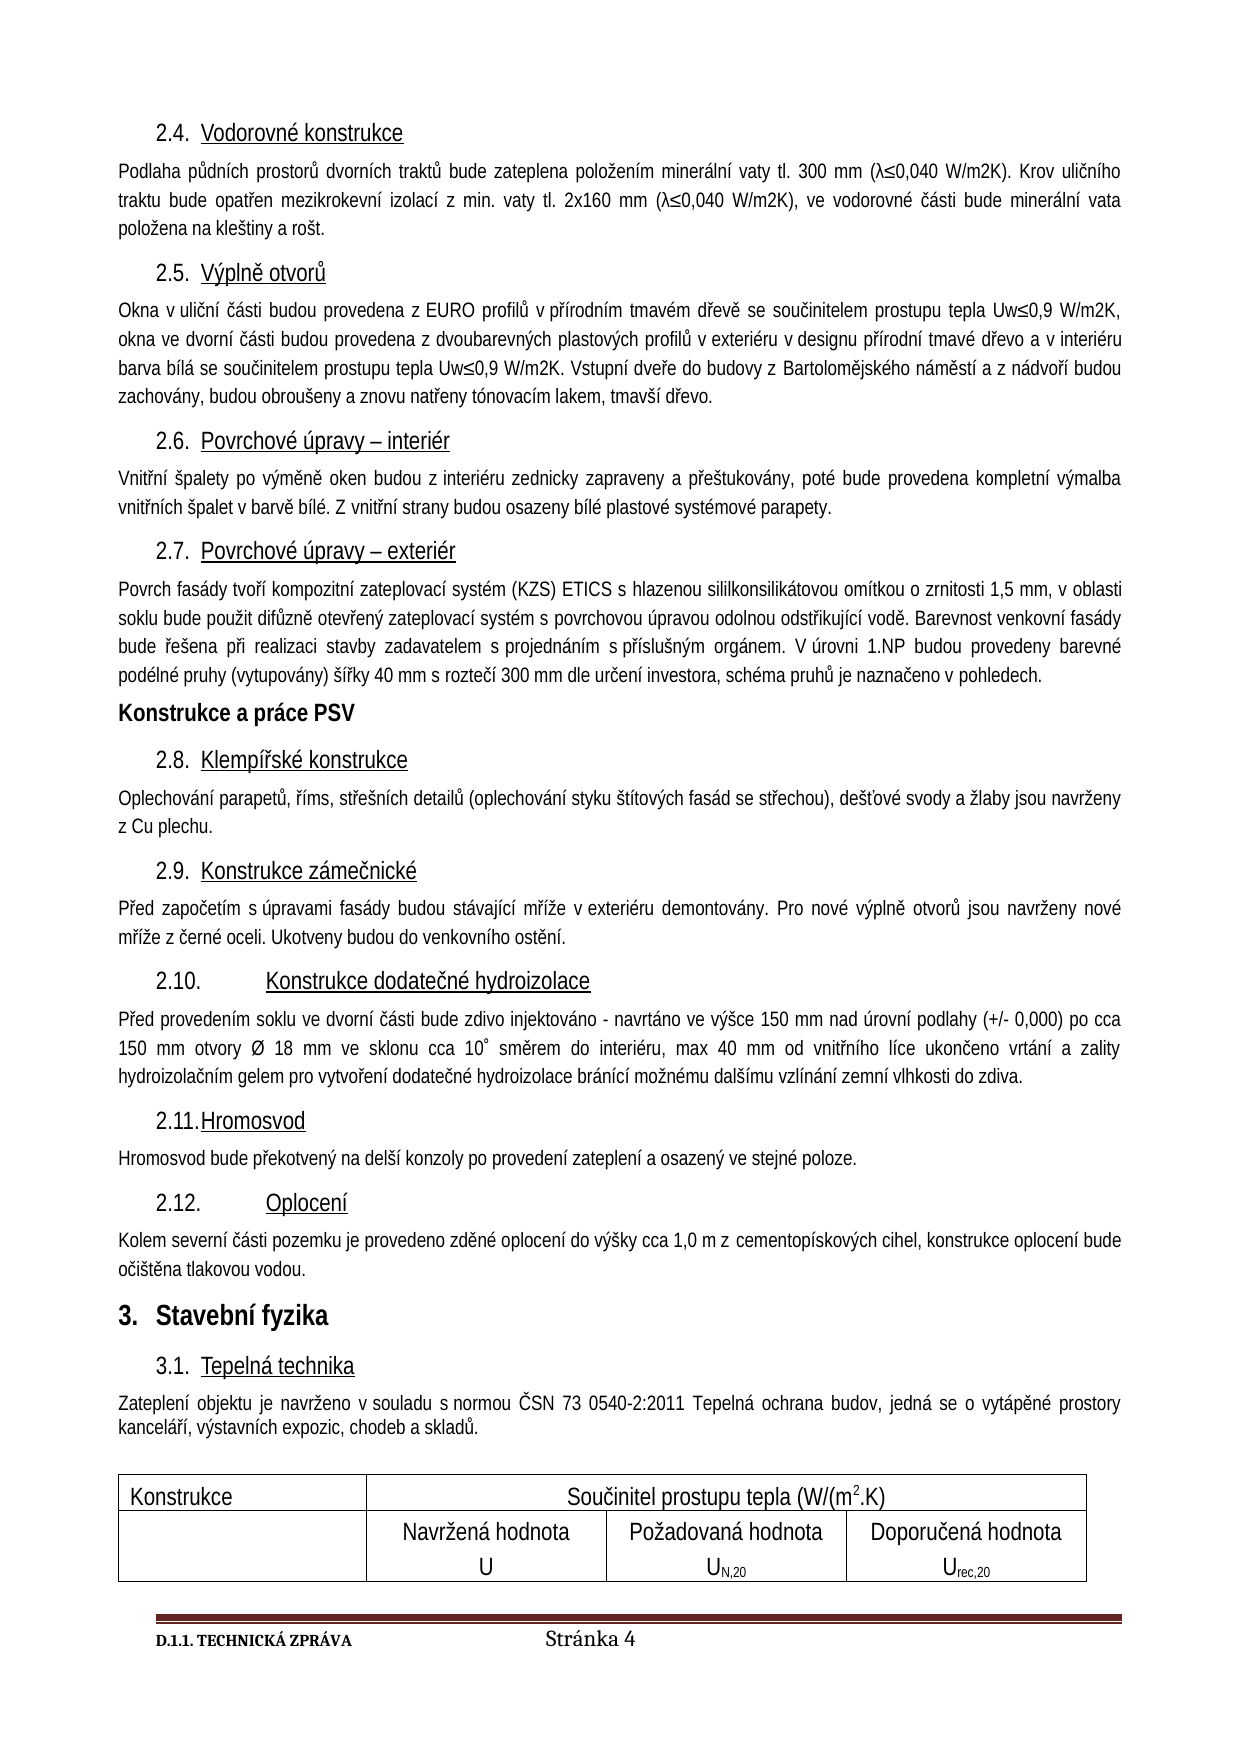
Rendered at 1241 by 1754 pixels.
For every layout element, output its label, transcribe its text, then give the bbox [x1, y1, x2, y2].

text Tepelná technika [156, 1351, 1122, 1379]
text Před započetím s úpravami fasády budou stávající mříže v exteriéru demontovány. Pro nové výplně otvorů jsou navrženy nové mříže z černé oceli. Ukotveny budou do venkovního ostění. [118, 896, 1122, 949]
text Povrch fasády tvoří kompozitní zateplovací systém (KZS) ETICS s hlazenou sililkonsilikátovou omítkou o zrnitosti 1,5 mm, v oblasti soklu bude použit difůzně otevřený zateplovací systém s povrchovou úpravou odolnou odstřikující vodě. Barevnost venkovní fasády bude řešena při realizaci stavby zadavatelem s projednáním s příslušným orgánem. V úrovni 1.NP budou provedeny barevné podélné pruhy (vytupovány) šířky 40 mm s roztečí 300 mm dle určení investora, schéma pruhů je naznačeno v pohledech. [118, 577, 1122, 687]
text Klempířské konstrukce [156, 745, 1122, 774]
text Stavební fyzika [118, 1298, 1122, 1332]
table_cell Požadovaná hodnota UN,20 [607, 1511, 846, 1581]
text Hromosvod [156, 1106, 1122, 1134]
table_cell Navržená hodnota U [367, 1511, 606, 1581]
table_header Konstrukce [119, 1475, 366, 1510]
text Vodorovné konstrukce [156, 118, 1122, 147]
text Zateplení objektu je navrženo v souladu s normou ČSN 73 0540-2:2011 Tepelná ochrana budov, jedná se o vytápěné prostory kanceláří, výstavních expozic, chodeb a skladů. [118, 1391, 1122, 1439]
text Konstrukce a práce PSV [118, 698, 1122, 727]
table_header Součinitel prostupu tepla (W/(m2.K) [367, 1475, 1086, 1510]
text Před provedením soklu ve dvorní části bude zdivo injektováno - navrtáno ve výšce 150 mm nad úrovní podlahy (+/- 0,000) po cca 150 mm otvory Ø 18 mm ve sklonu cca 10˚ směrem do interiéru, max 40 mm od vnitřního líce ukončeno vrtání a zality hydroizolačním gelem pro vytvoření dodatečné hydroizolace bránící možnému dalšímu vzlínání zemní vlhkosti do zdiva. [118, 1007, 1122, 1088]
text Kolem severní části pozemku je provedeno zděné oplocení do výšky cca 1,0 m z cementopískových cihel, konstrukce oplocení bude očištěna tlakovou vodou. [118, 1228, 1122, 1281]
text Výplně otvorů [156, 257, 1122, 286]
text Povrchové úpravy – exteriér [156, 536, 1122, 565]
text Hromosvod bude překotvený na delší konzoly po provedení zateplení a osazený ve stejné poloze. [118, 1146, 1122, 1170]
text Konstrukce zámečnické [156, 856, 1122, 884]
table_cell [119, 1511, 366, 1581]
text Vnitřní špalety po výměně oken budou z interiéru zednicky zapraveny a přeštukovány, poté bude provedena kompletní výmalba vnitřních špalet v barvě bílé. Z vnitřní strany budou osazeny bílé plastové systémové parapety. [118, 466, 1122, 519]
text Oplechování parapetů, říms, střešních detailů (oplechování styku štítových fasád se střechou), dešťové svody a žlaby jsou navrženy z Cu plechu. [118, 786, 1122, 838]
text Konstrukce dodatečné hydroizolace [156, 966, 1122, 995]
text Oplocení [156, 1187, 1122, 1216]
text Okna v uliční části budou provedena z EURO profilů v přírodním tmavém dřevě se součinitelem prostupu tepla Uw≤0,9 W/m2K, okna ve dvorní části budou provedena z dvoubarevných plastových profilů v exteriéru v designu přírodní tmavé dřevo a v interiéru barva bílá se součinitelem prostupu tepla Uw≤0,9 W/m2K. Vstupní dveře do budovy z Bartolomějského náměstí a z nádvoří budou zachovány, budou obroušeny a znovu natřeny tónovacím lakem, tmavší dřevo. [118, 298, 1122, 408]
table_cell Doporučená hodnota Urec,20 [847, 1511, 1086, 1581]
text Podlaha půdních prostorů dvorních traktů bude zateplena položením minerální vaty tl. 300 mm (λ≤0,040 W/m2K). Krov uličního traktu bude opatřen mezikrokevní izolací z min. vaty tl. 2x160 mm (λ≤0,040 W/m2K), ve vodorovné části bude minerální vata položena na kleštiny a rošt. [118, 159, 1122, 240]
text Povrchové úpravy – interiér [156, 426, 1122, 454]
